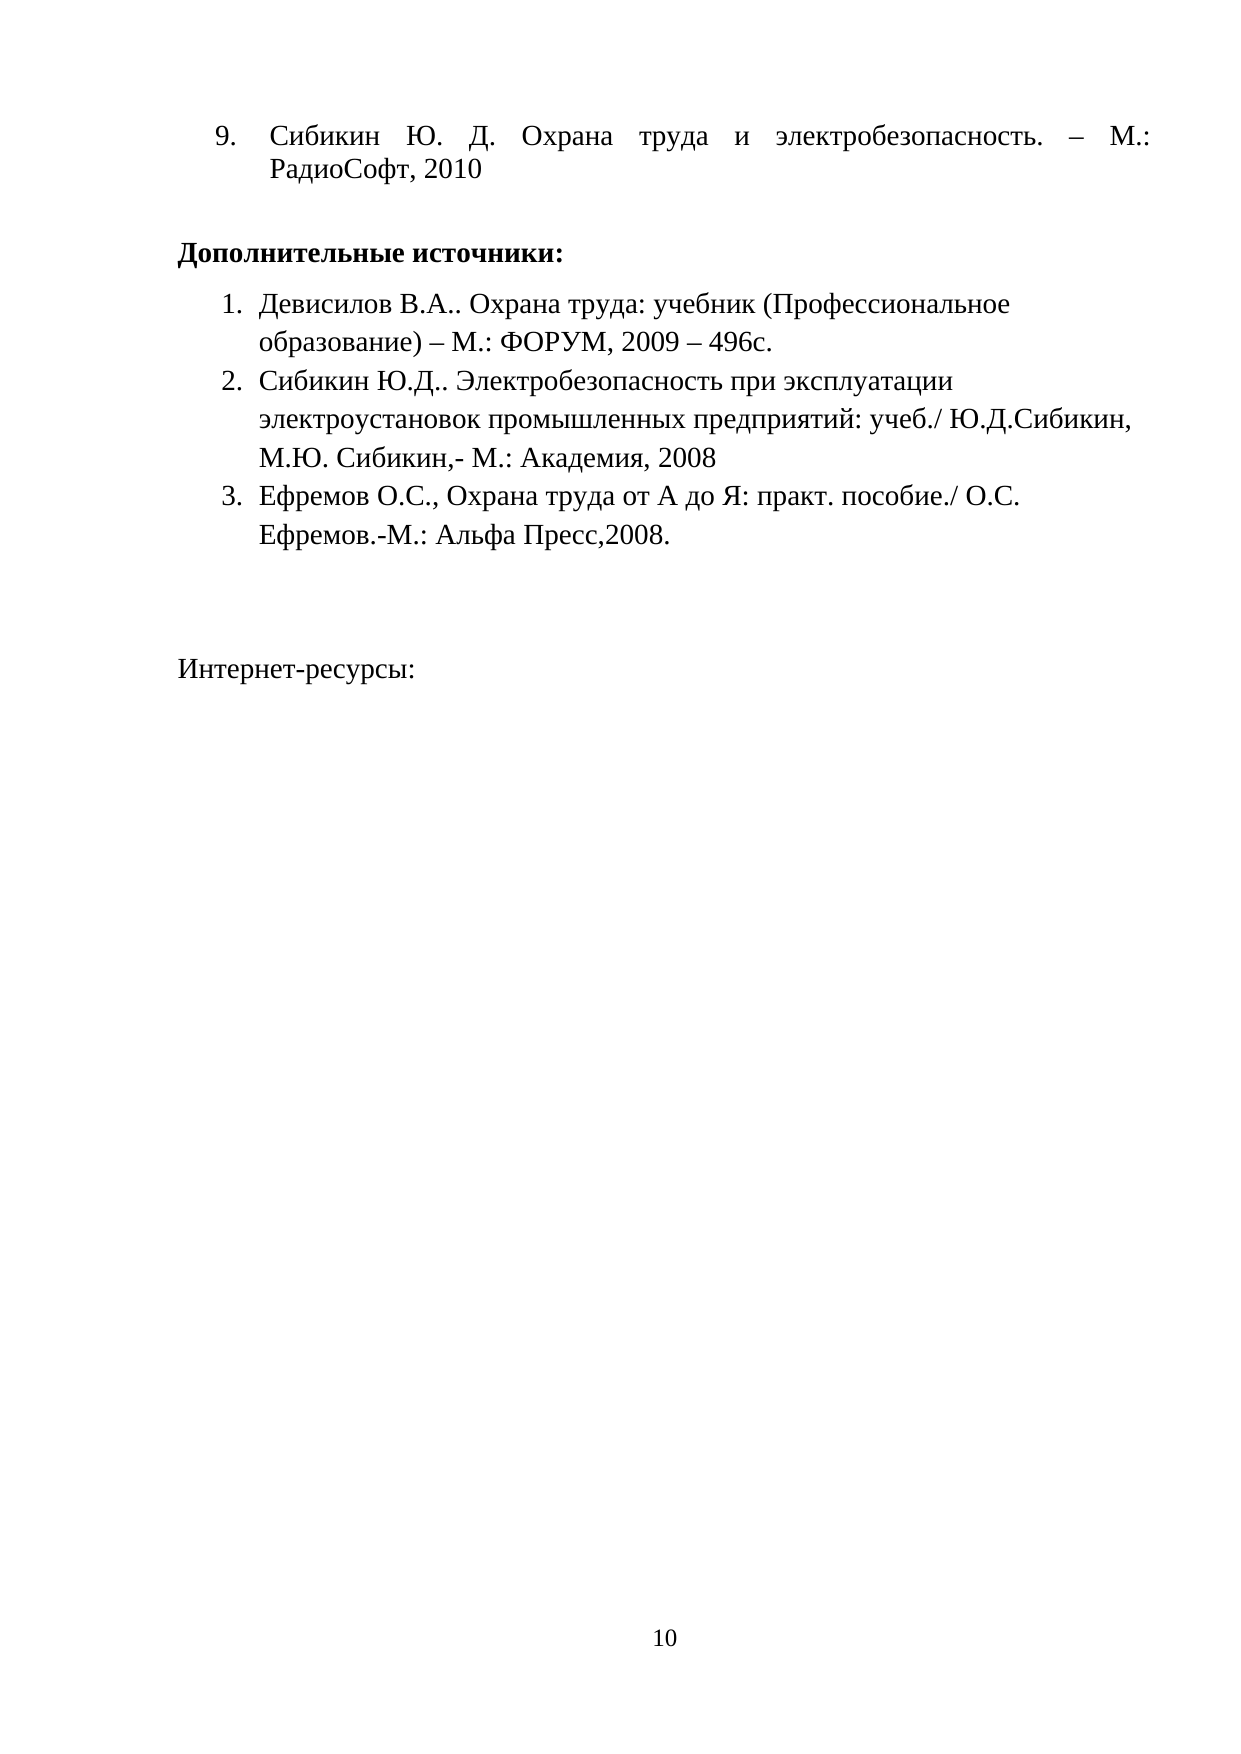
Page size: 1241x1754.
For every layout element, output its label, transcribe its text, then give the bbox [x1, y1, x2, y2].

list Сибикин Ю. Д. Охрана труда и электробезопасность. – М.: РадиоСофт, 2010 [215, 118, 1152, 185]
list Ефремов О.С., Охрана труда от А до Я: практ. пособие./ О.С. Ефремов.-М.: Альфа Пресс,2008. [221, 478, 1152, 551]
text Интернет-ресурсы: [177, 651, 1152, 684]
list Девисилов В.А.. Охрана труда: учебник (Профессиональное образование) – М.: ФОРУМ, 2009 – 496с. [221, 286, 1152, 358]
list Сибикин Ю.Д.. Электробезопасность при эксплуатации электроустановок промышленных предприятий: учеб./ Ю.Д.Сибикин, М.Ю. Сибикин,- М.: Академия, 2008 [221, 363, 1152, 473]
text Дополнительные источники: [177, 185, 1152, 269]
